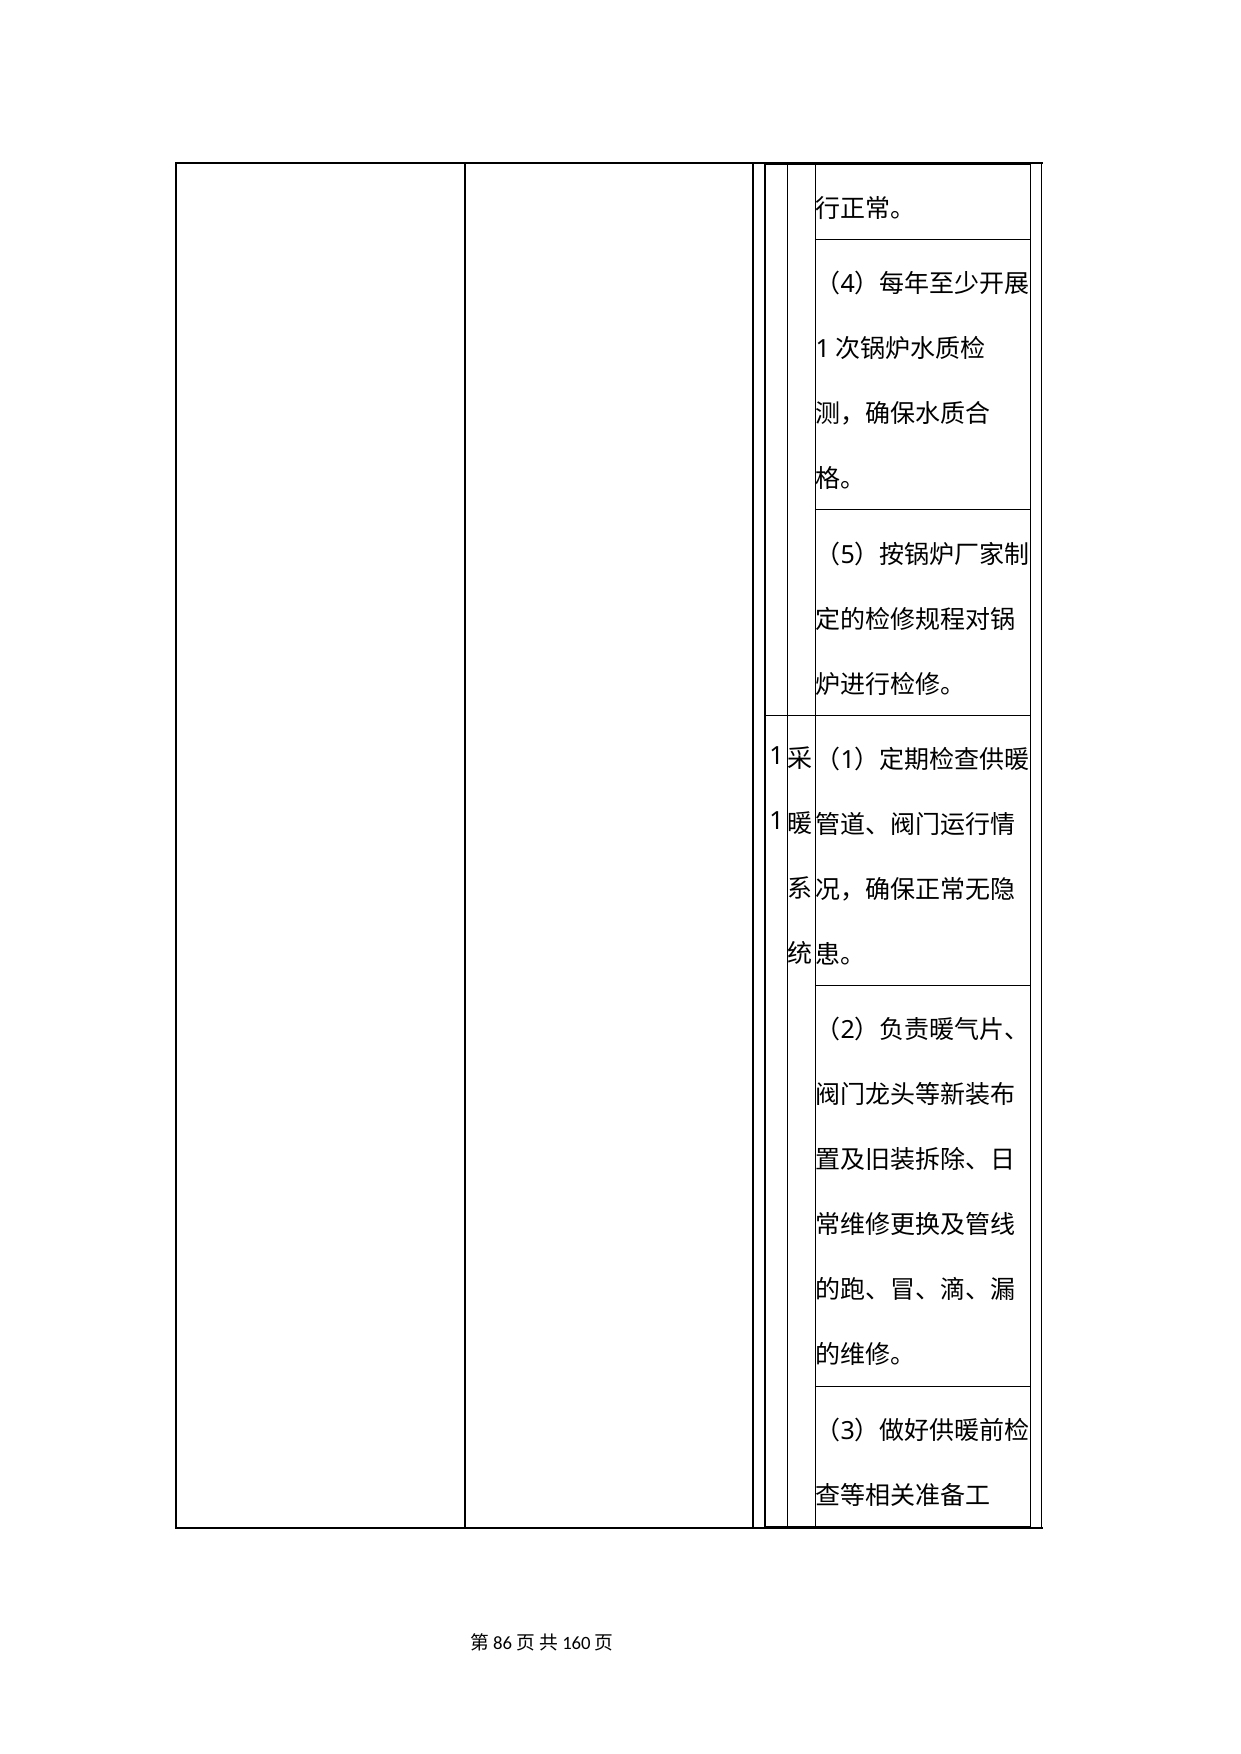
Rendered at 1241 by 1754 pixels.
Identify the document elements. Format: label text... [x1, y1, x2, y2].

table_cell [466, 164, 752, 1527]
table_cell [766, 165, 787, 715]
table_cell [754, 164, 764, 1527]
table_cell 2 [177, 164, 464, 1527]
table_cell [1031, 164, 1041, 1527]
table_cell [816, 165, 1030, 239]
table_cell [788, 165, 815, 715]
